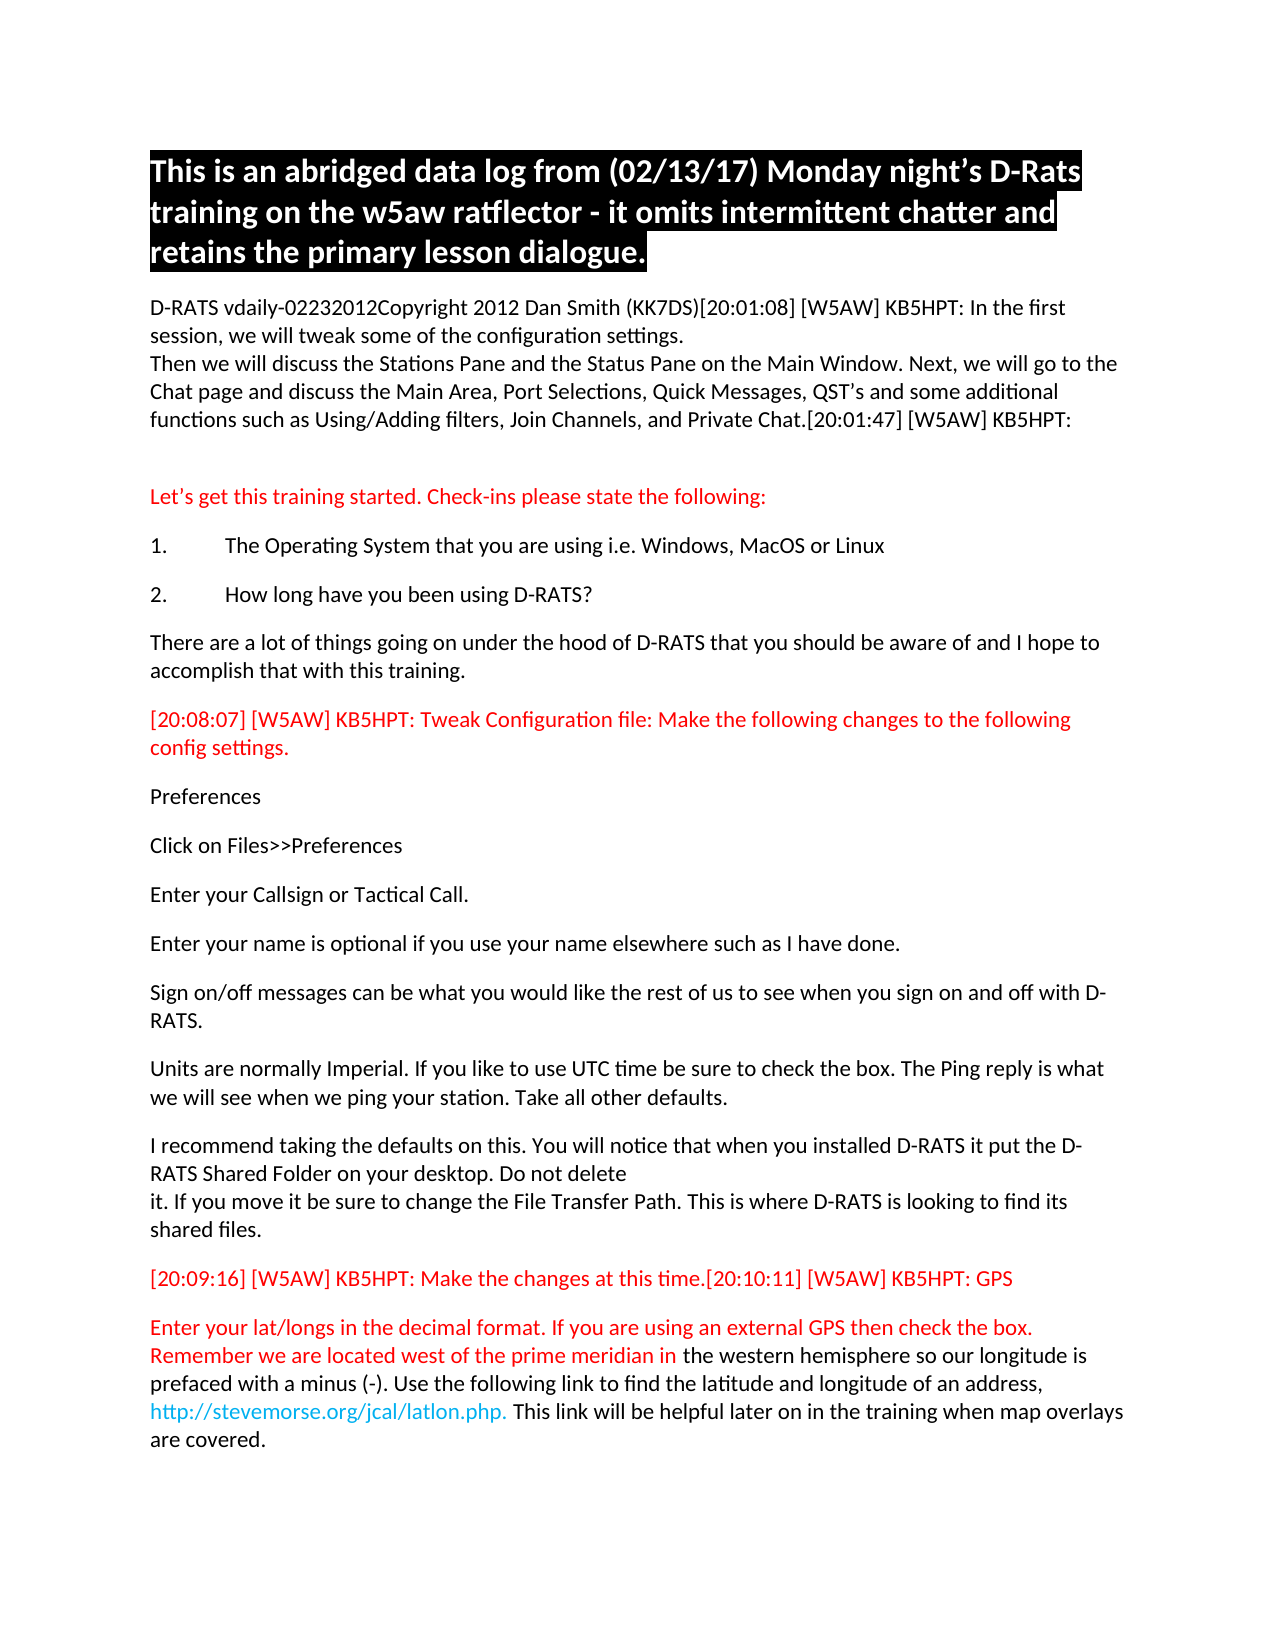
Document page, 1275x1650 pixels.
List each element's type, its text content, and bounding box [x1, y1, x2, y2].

text [20:09:16] [W5AW] KB5HPT: Make the changes at this time.[20:10:11] [W5AW] KB5HPT: GPS [150, 1264, 1125, 1292]
text Sign on/off messages can be what you would like the rest of us to see when you sign on and off with D-RATS. [150, 978, 1125, 1034]
text I recommend taking the defaults on this. You will notice that when you installed D-RATS it put the D-RATS Shared Folder on your desktop. Do not delete it. If you move it be sure to change the File Transfer Path. This is where D-RATS is looking to find its shared files. [150, 1131, 1125, 1243]
text [20:08:07] [W5AW] KB5HPT: Tweak Configuration file: Make the following changes to the following config settings. [150, 705, 1125, 761]
text Let’s get this training started. Check-ins please state the following: [150, 482, 1125, 510]
text Enter your lat/longs in the decimal format. If you are using an external GPS then check the box. Remember we are located west of the prime meridian in the western hemisphere so our longitude is prefaced with a minus (-). Use the following link to find the latitude and longitude of an address, http://stevemorse.org/jcal/latlon.php. This link will be helpful later on in the training when map overlays are covered. [150, 1313, 1125, 1453]
text Enter your Callsign or Tactical Call. [150, 880, 1125, 908]
text Enter your name is optional if you use your name elsewhere such as I have done. [150, 929, 1125, 957]
text 1. The Operating System that you are using i.e. Windows, MacOS or Linux [150, 531, 1125, 559]
text D-RATS vdaily-02232012Copyright 2012 Dan Smith (KK7DS)[20:01:08] [W5AW] KB5HPT: In the first session, we will tweak some of the configuration settings. Then we will discuss the Stations Pane and the Status Pane on the Main Window. Next, we will go to the Chat page and discuss the Main Area, Port Selections, Quick Messages, QST’s and some additional functions such as Using/Adding filters, Join Channels, and Private Chat.[20:01:47] [W5AW] KB5HPT: [150, 293, 1125, 461]
text 2. How long have you been using D-RATS? [150, 580, 1125, 608]
text Units are normally Imperial. If you like to use UTC time be sure to check the box. The Ping reply is what we will see when we ping your station. Take all other defaults. [150, 1054, 1125, 1111]
text There are a lot of things going on under the hood of D-RATS that you should be aware of and I hope to accomplish that with this training. [150, 628, 1125, 684]
text This is an abridged data log from (02/13/17) Monday night’s D-Rats training on the w5aw ratflector - it omits intermittent chatter and retains the primary lesson dialogue. [647, 150, 1125, 272]
text Click on Files>>Preferences [150, 831, 1125, 859]
text Preferences [150, 782, 1125, 810]
